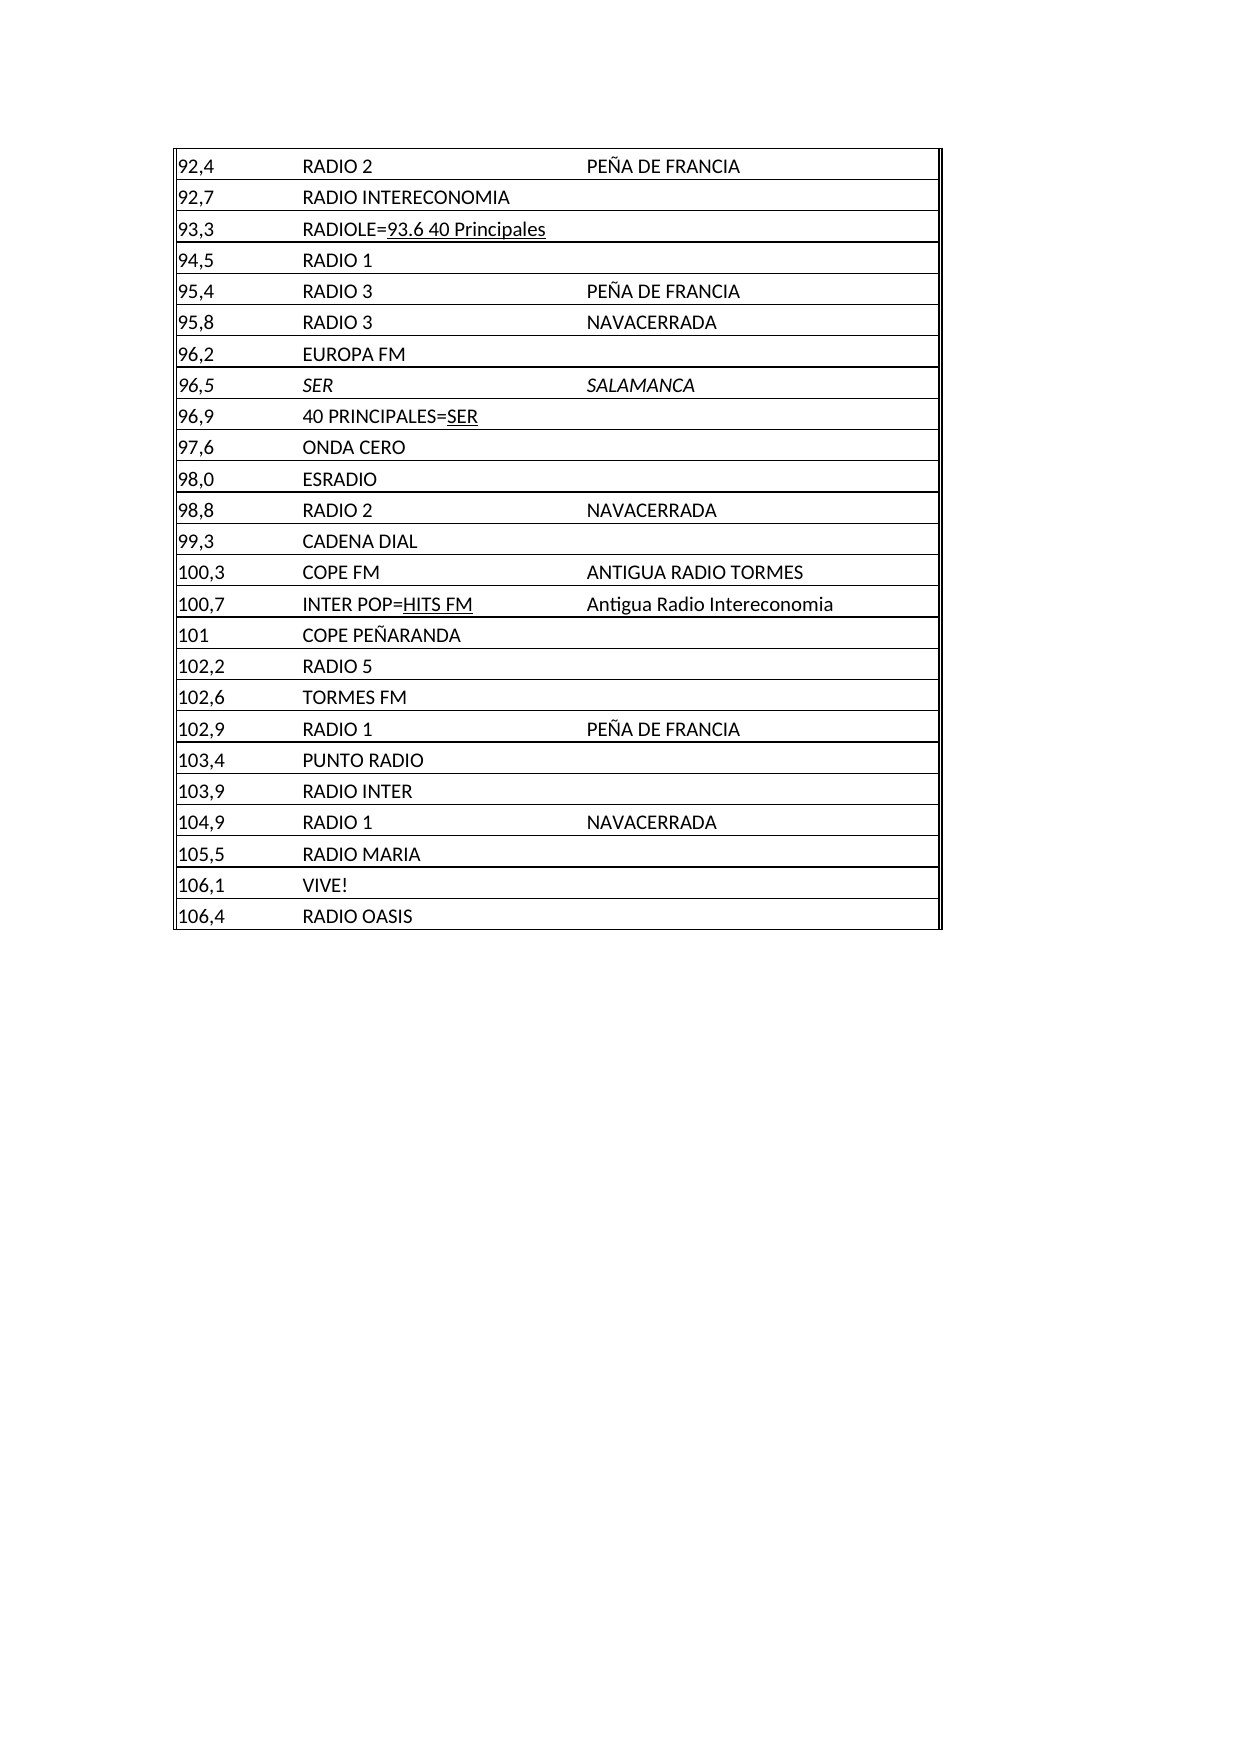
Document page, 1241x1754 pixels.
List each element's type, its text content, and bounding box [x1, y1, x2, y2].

table_cell 104,9 [177, 805, 300, 835]
table_cell 96,9 [177, 399, 300, 429]
table_cell VIVE! [300, 868, 584, 898]
table_cell [584, 399, 938, 429]
table_cell 98,0 [177, 461, 300, 491]
table_cell 95,4 [177, 274, 300, 304]
table_cell [584, 243, 938, 273]
table_cell 100,7 [177, 586, 300, 616]
table_cell NAVACERRADA [584, 305, 938, 335]
table_cell RADIO MARIA [300, 836, 584, 866]
table_cell [584, 618, 938, 648]
table_cell RADIO 2 [300, 149, 584, 179]
table_cell 99,3 [177, 524, 300, 554]
table_cell PEÑA DE FRANCIA [584, 149, 938, 179]
table_cell TORMES FM [300, 680, 584, 710]
table_cell RADIO 1 [300, 805, 584, 835]
table_cell [584, 524, 938, 554]
table_cell [584, 180, 938, 210]
table_cell 103,9 [177, 774, 300, 804]
table_cell SALAMANCA [584, 368, 938, 398]
table_cell INTER POP=HITS FM [300, 586, 584, 616]
table_cell 102,6 [177, 680, 300, 710]
table_cell 96,2 [177, 336, 300, 366]
table_cell [584, 336, 938, 366]
table_cell RADIO 2 [300, 493, 584, 523]
table_cell 103,4 [177, 743, 300, 773]
table_cell 94,5 [177, 243, 300, 273]
table_cell 40 PRINCIPALES=SER [300, 399, 584, 429]
table_cell [584, 430, 938, 460]
table_cell ANTIGUA RADIO TORMES [584, 555, 938, 585]
table_cell [584, 680, 938, 710]
table_cell COPE PEÑARANDA [300, 618, 584, 648]
table_cell [584, 836, 938, 866]
table_cell RADIO INTER [300, 774, 584, 804]
table_cell RADIOLE=93.6 40 Principales [300, 211, 584, 241]
table_cell RADIO 5 [300, 649, 584, 679]
table_cell RADIO 1 [300, 243, 584, 273]
table_cell ESRADIO [300, 461, 584, 491]
table_cell PEÑA DE FRANCIA [584, 274, 938, 304]
table_cell 102,9 [177, 711, 300, 741]
table_cell 106,4 [177, 899, 300, 929]
table_cell 100,3 [177, 555, 300, 585]
table_cell 92,7 [177, 180, 300, 210]
table_cell Antigua Radio Intereconomia [584, 586, 938, 616]
table_cell COPE FM [300, 555, 584, 585]
table_cell [584, 211, 938, 241]
table_cell RADIO INTERECONOMIA [300, 180, 584, 210]
table_cell NAVACERRADA [584, 805, 938, 835]
table_cell [584, 461, 938, 491]
table_cell [584, 743, 938, 773]
table_cell ONDA CERO [300, 430, 584, 460]
table_cell 102,2 [177, 649, 300, 679]
table_cell 106,1 [177, 868, 300, 898]
table_cell RADIO 3 [300, 274, 584, 304]
table_cell [584, 649, 938, 679]
table_cell 98,8 [177, 493, 300, 523]
table_cell 101 [177, 618, 300, 648]
table_cell [584, 774, 938, 804]
table_cell [584, 899, 938, 929]
table_cell EUROPA FM [300, 336, 584, 366]
table_cell PEÑA DE FRANCIA [584, 711, 938, 741]
table_cell 95,8 [177, 305, 300, 335]
table_cell 92,4 [177, 149, 300, 179]
table_cell SER [300, 368, 584, 398]
table_cell 93,3 [177, 211, 300, 241]
table_cell [584, 868, 938, 898]
table_cell 105,5 [177, 836, 300, 866]
table_cell RADIO OASIS [300, 899, 584, 929]
table_cell 97,6 [177, 430, 300, 460]
table_cell 96,5 [177, 368, 300, 398]
table_cell RADIO 3 [300, 305, 584, 335]
table_cell RADIO 1 [300, 711, 584, 741]
table_cell PUNTO RADIO [300, 743, 584, 773]
table_cell CADENA DIAL [300, 524, 584, 554]
table_cell NAVACERRADA [584, 493, 938, 523]
